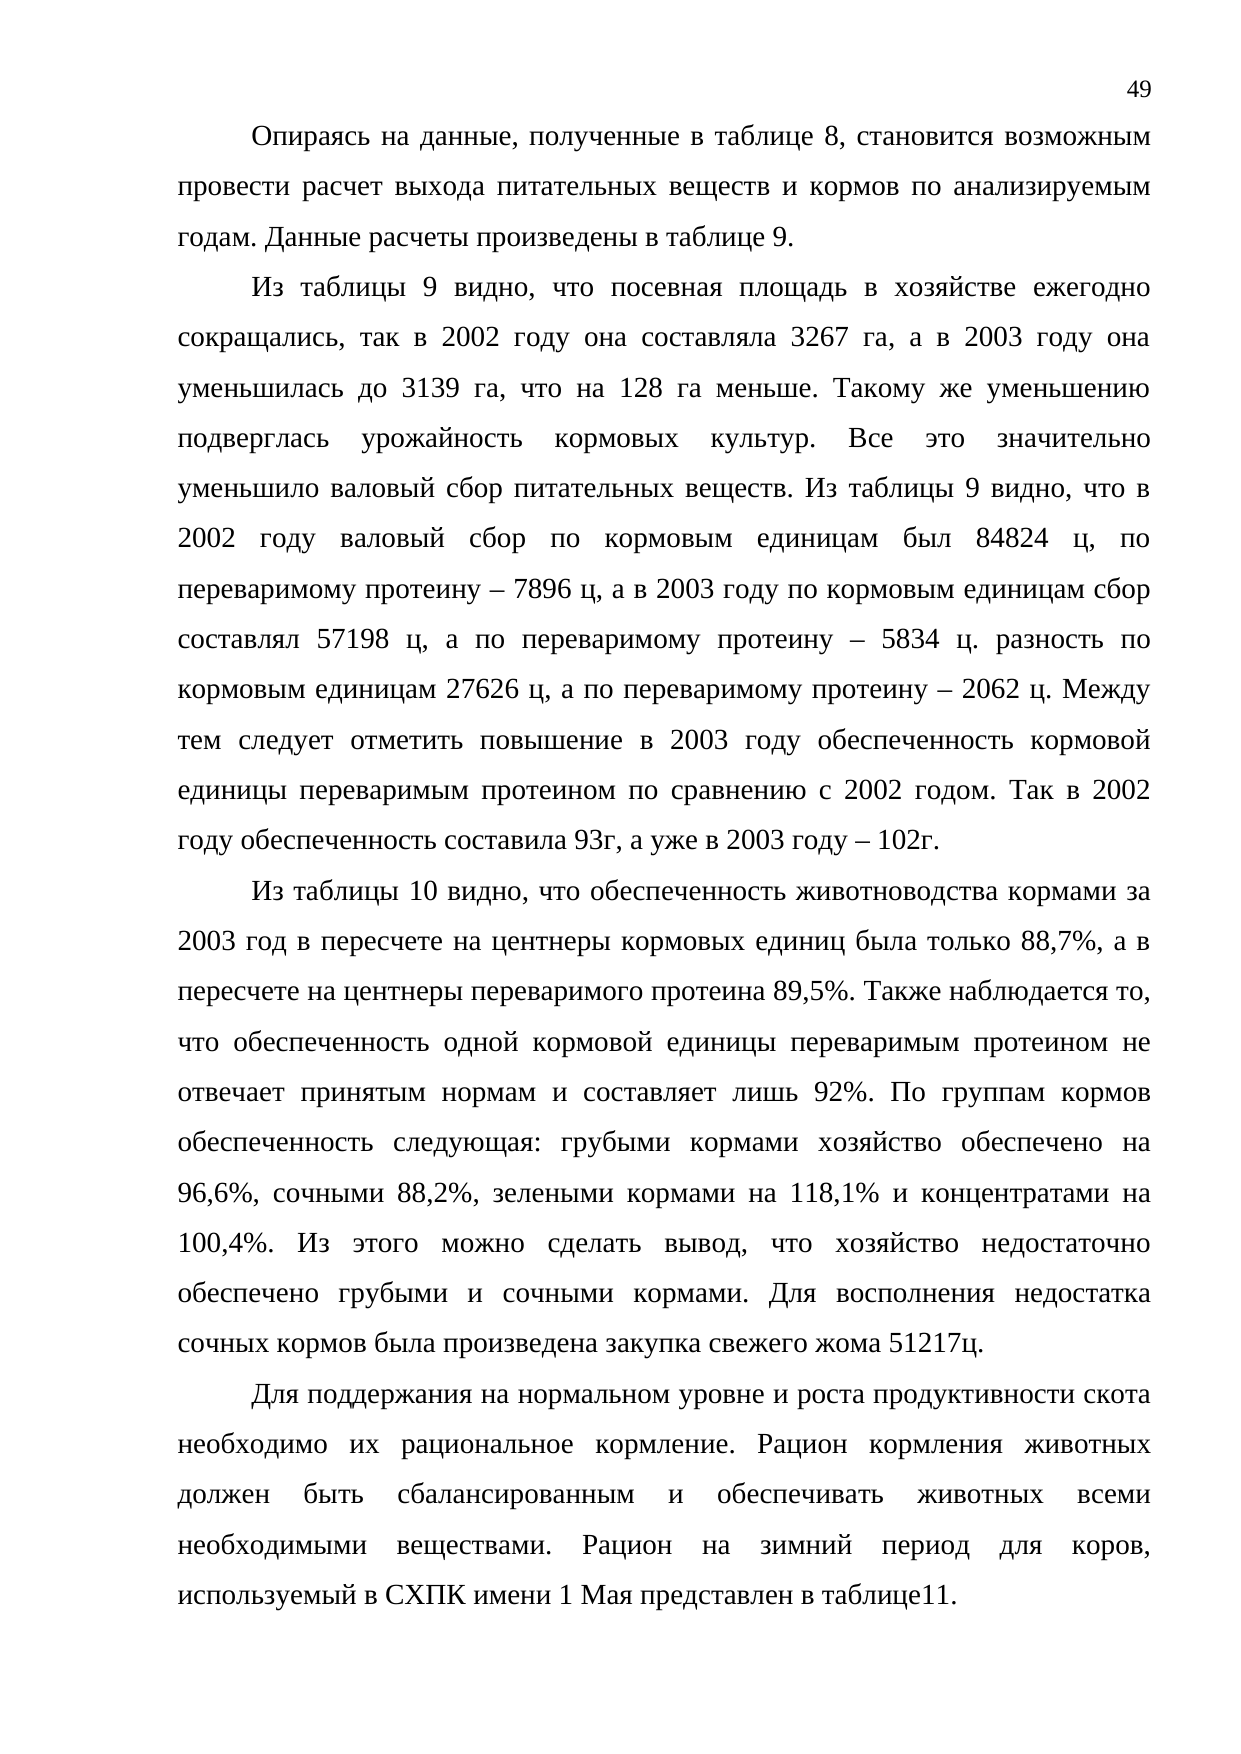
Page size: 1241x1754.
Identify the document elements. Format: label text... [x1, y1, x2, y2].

text Из таблицы 10 видно, что обеспеченность животноводства кормами за 2003 год в пересчете на центнеры кормовых единиц была только 88,7%, а в пересчете на центнеры переваримого протеина 89,5%. Также наблюдается то, что обеспеченность одной кормовой единицы переваримым протеином не отвечает принятым нормам и составляет лишь 92%. По группам кормов обеспеченность следующая: грубыми кормами хозяйство обеспечено на 96,6%, сочными 88,2%, зелеными кормами на 118,1% и концентратами на 100,4%. Из этого можно сделать вывод, что хозяйство недостаточно обеспечено грубыми и сочными кормами. Для восполнения недостатка сочных кормов была произведена закупка свежего жома 51217ц. [177, 873, 1152, 1359]
text Из таблицы 9 видно, что посевная площадь в хозяйстве ежегодно сокращались, так в 2002 году она составляла , а в 2003 году она уменьшилась до , что на меньше. Такому же уменьшению подверглась урожайность кормовых культур. Все это значительно уменьшило валовый сбор питательных веществ. Из таблицы 9 видно, что в 2002 году валовый сбор по кормовым единицам был 84824 ц, по переваримому протеину – 7896 ц, а в 2003 году по кормовым единицам сбор составлял 57198 ц, а по переваримому протеину – 5834 ц. разность по кормовым единицам 27626 ц, а по переваримому протеину – 2062 ц. Между тем следует отметить повышение в 2003 году обеспеченность кормовой единицы переваримым протеином по сравнению с 2002 годом. Так в 2002 году обеспеченность составила 93г, а уже в 2003 году – 102г. [177, 269, 1152, 856]
text Опираясь на данные, полученные в таблице 8, становится возможным провести расчет выхода питательных веществ и кормов по анализируемым годам. Данные расчеты произведены в таблице 9. [177, 118, 1152, 252]
text Для поддержания на нормальном уровне и роста продуктивности скота необходимо их рациональное кормление. Рацион кормления животных должен быть сбалансированным и обеспечивать животных всеми необходимыми веществами. Рацион на зимний период для коров, используемый в СХПК имени 1 Мая представлен в таблице11. [177, 1376, 1152, 1611]
